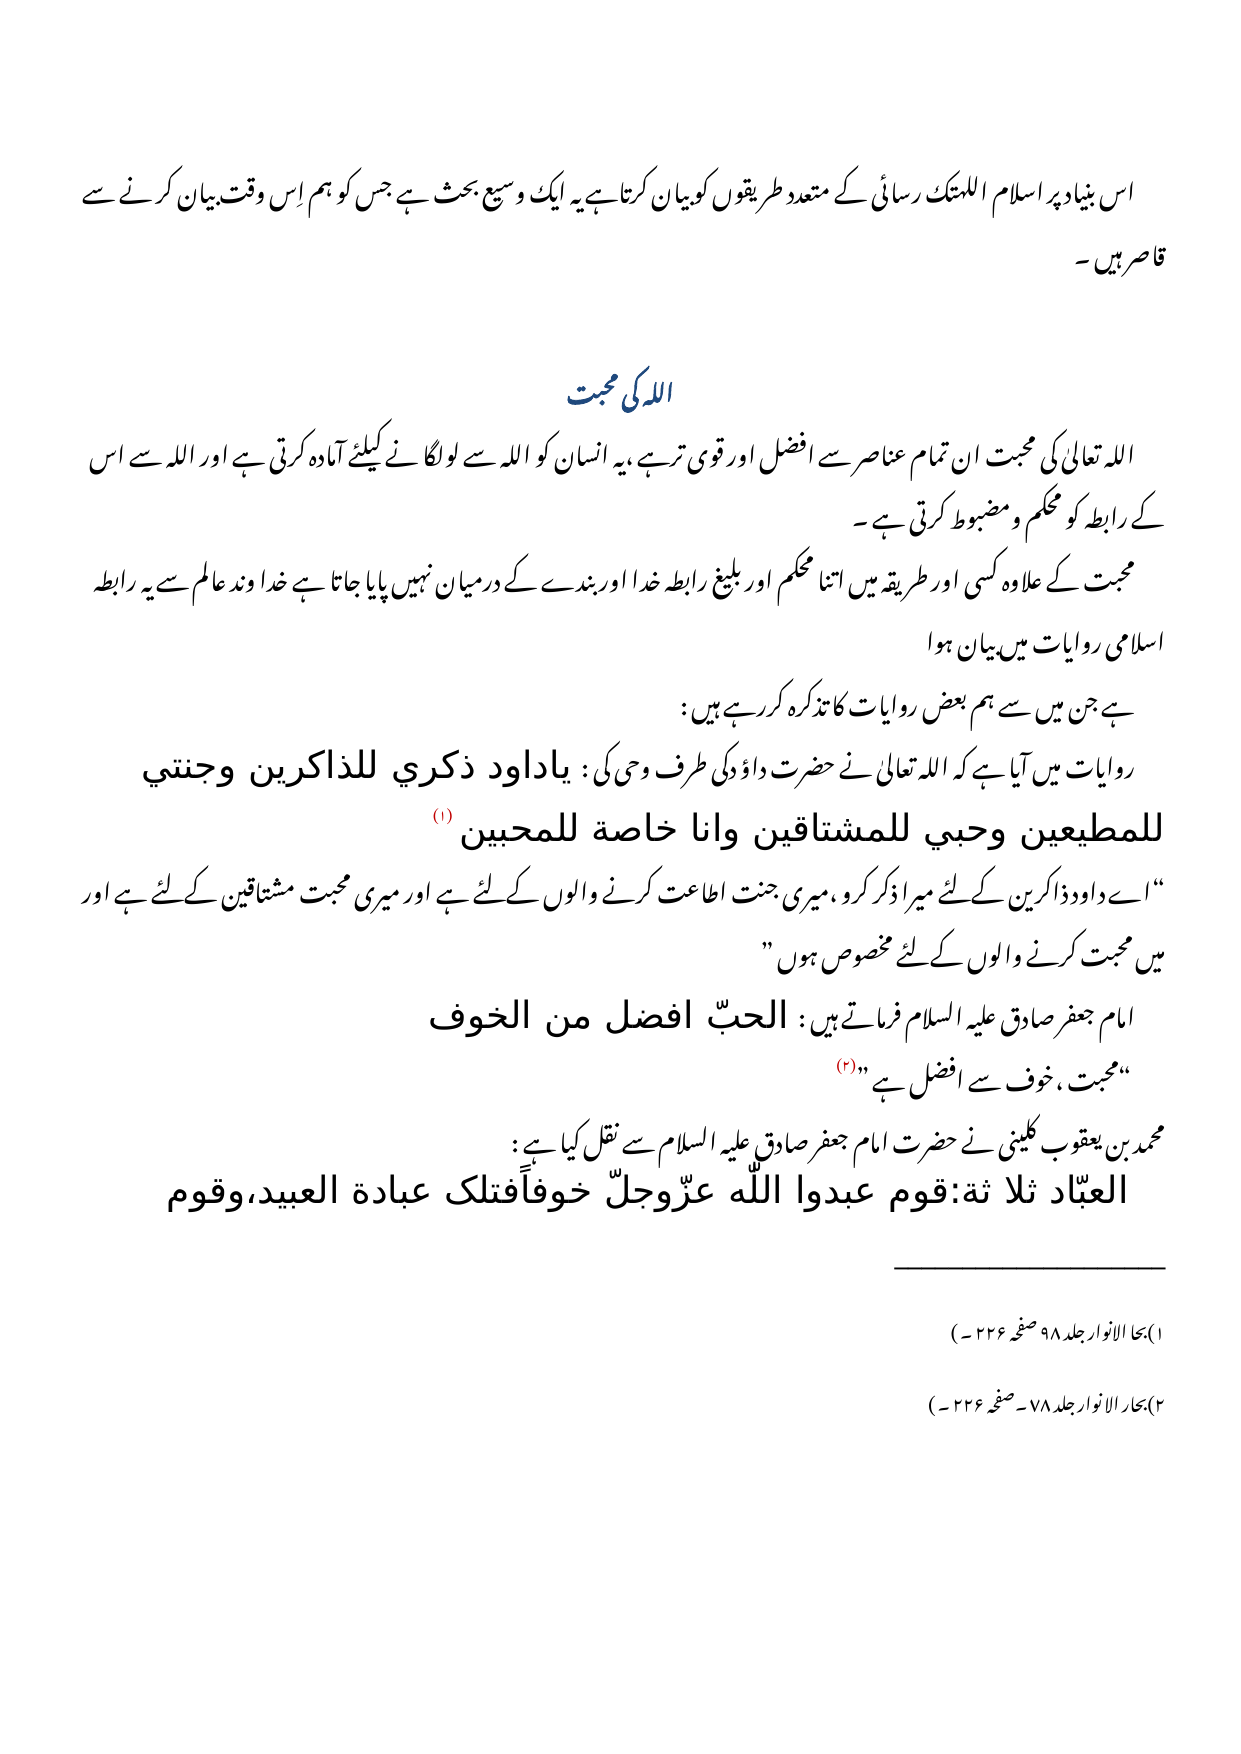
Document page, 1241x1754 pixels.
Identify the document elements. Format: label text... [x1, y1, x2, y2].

text ہے جن ميں سے ہم بعض روایات کا تذکرہ کررہے ہيں : [75, 669, 1165, 731]
text اس بنياد پر اسلام اللهتک رسائی کے متعدد طریقوں کو بيان کرتاہے یہ ایک وسيع بحث ہے جس کو ہم اِس وقت بيان کر نے سے قاصر ہيں ۔ [75, 156, 1165, 281]
text ٢)بحار الا نوار جلد ٧٨ ۔صفحہ ٢٢۶ ۔ ) [75, 1377, 1165, 1424]
text العبّاد ثلا ثة:قوم عبدوا اللّٰه عزّوجلّ خوفاًفتلک عبادة العبيد،وقوم [75, 1169, 1165, 1212]
subtitle الله کی محبت [75, 356, 1165, 419]
text روایات ميں آیا ہے کہ الله تعالیٰ نے حضرت داؤ دکی طرف وحی کی : یاداود ذکري للذاکرین وجنتي للمطيعين وحبي للمشتاقين وانا خاصة للمحبين (١) “اے داود ذاکرین کےلئے ميرا ذکر کرو ،ميری جنت اطاعت کرنے والوں کےلئے ہے اور ميری محبت مشتاقين کےلئے ہے اور ميں محبت کرنے والوں کےلئے مخصوص ہوں ” [75, 731, 1165, 981]
text امام جعفر صادق عليہ السلام فرماتے ہيں : الحبّ افضل من الخوف [75, 981, 1165, 1044]
text ____________________ [75, 1212, 1165, 1280]
text محبت کے علاوہ کسی اور طریقہ ميں اتنا محکم اور بليغ رابطہ خدا اور بندے کے درميان نہيں پایا جاتا ہے خدا وند عالم سے یہ رابطہ اسلامی روایات ميں بيان ہوا [75, 544, 1165, 669]
text ١)بحا الانوار جلد ٩٨ صفحہ ٢٢۶ ۔ ) [75, 1305, 1165, 1352]
text “محبت ،خوف سے افضل ہے ”(٢) محمد بن یعقوب کلينی نے حضرت امام جعفر صادق عليہ السلام سے نقل کيا ہے : [75, 1044, 1165, 1169]
text الله تعالیٰ کی محبت ان تمام عناصر سے افضل اور قوی ترہے ،یہ انسان کو الله سے لولگا نے کيلئے آمادہ کرتی ہے اور الله سے اس کے رابطہ کو محکم ومضبوط کرتی ہے ۔ [75, 419, 1165, 544]
